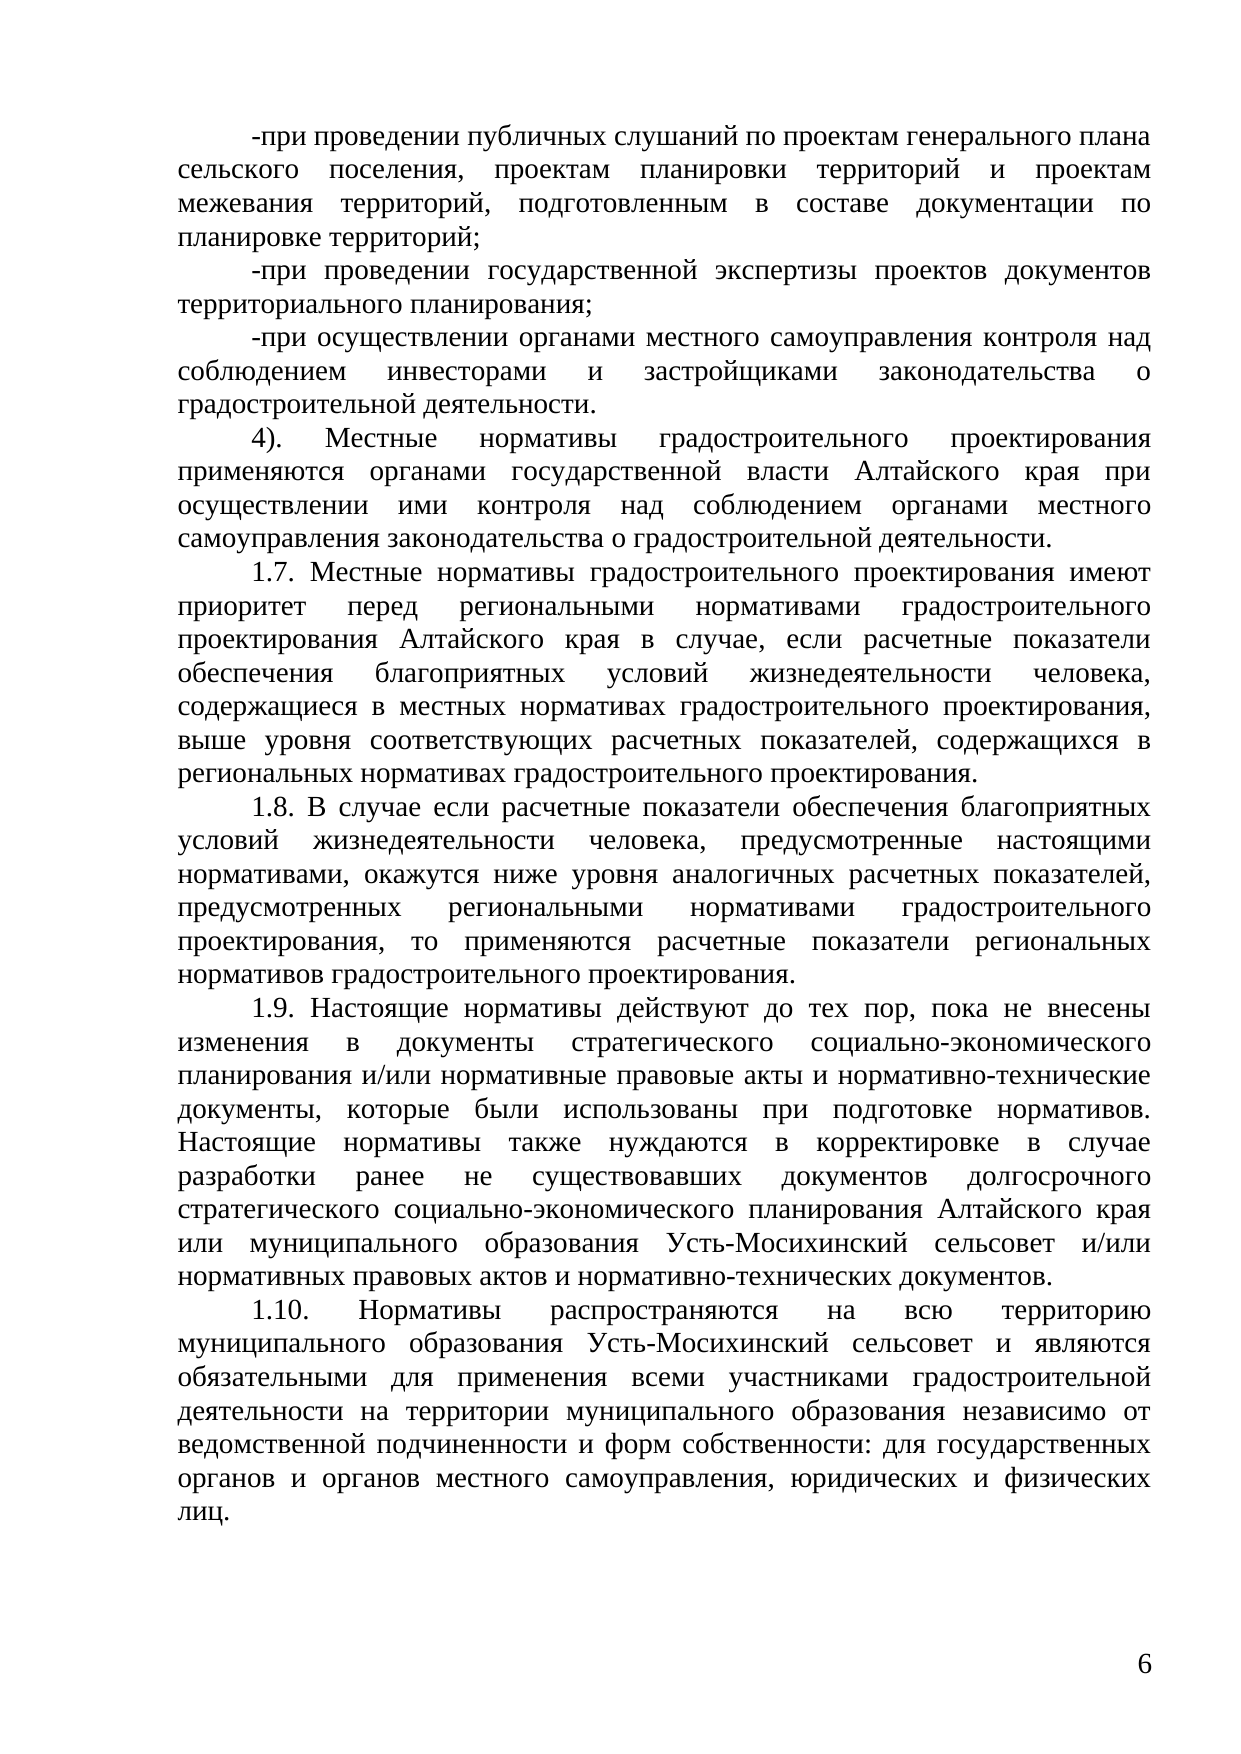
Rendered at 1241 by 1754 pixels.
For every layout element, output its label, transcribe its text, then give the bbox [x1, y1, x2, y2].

text 1.8. В случае если расчетные показатели обеспечения благоприятных условий жизнедеятельности человека, предусмотренные настоящими нормативами, окажутся ниже уровня аналогичных расчетных показателей, предусмотренных региональными нормативами градостроительного проектирования, то применяются расчетные показатели региональных нормативов градостроительного проектирования. [177, 789, 1152, 990]
text -при проведении публичных слушаний по проектам генерального плана сельского поселения, проектам планировки территорий и проектам межевания территорий, подготовленным в составе документации по планировке территорий; [177, 118, 1152, 252]
text 1.9. Настоящие нормативы действуют до тех пор, пока не внесены изменения в документы стратегического социально-экономического планирования и/или нормативные правовые акты и нормативно-технические документы, которые были использованы при подготовке нормативов. Настоящие нормативы также нуждаются в корректировке в случае разработки ранее не существовавших документов долгосрочного стратегического социально-экономического планирования Алтайского края или муниципального образования Усть-Мосихинский сельсовет и/или нормативных правовых актов и нормативно-технических документов. [177, 990, 1152, 1292]
text 1.7. Местные нормативы градостроительного проектирования имеют приоритет перед региональными нормативами градостроительного проектирования Алтайского края в случае, если расчетные показатели обеспечения благоприятных условий жизнедеятельности человека, содержащиеся в местных нормативах градостроительного проектирования, выше уровня соответствующих расчетных показателей, содержащихся в региональных нормативах градостроительного проектирования. [177, 554, 1152, 789]
text 1.10. Нормативы распространяются на всю территорию муниципального образования Усть-Мосихинский сельсовет и являются обязательными для применения всеми участниками градостроительной деятельности на территории муниципального образования независимо от ведомственной подчиненности и форм собственности: для государственных органов и органов местного самоуправления, юридических и физических лиц. [177, 1292, 1152, 1527]
text -при проведении государственной экспертизы проектов документов территориального планирования; [177, 252, 1152, 319]
text -при осуществлении органами местного самоуправления контроля над соблюдением инвесторами и застройщиками законодательства о градостроительной деятельности. [177, 319, 1152, 420]
text 4). Местные нормативы градостроительного проектирования применяются органами государственной власти Алтайского края при осуществлении ими контроля над соблюдением органами местного самоуправления законодательства о градостроительной деятельности. [177, 420, 1152, 554]
